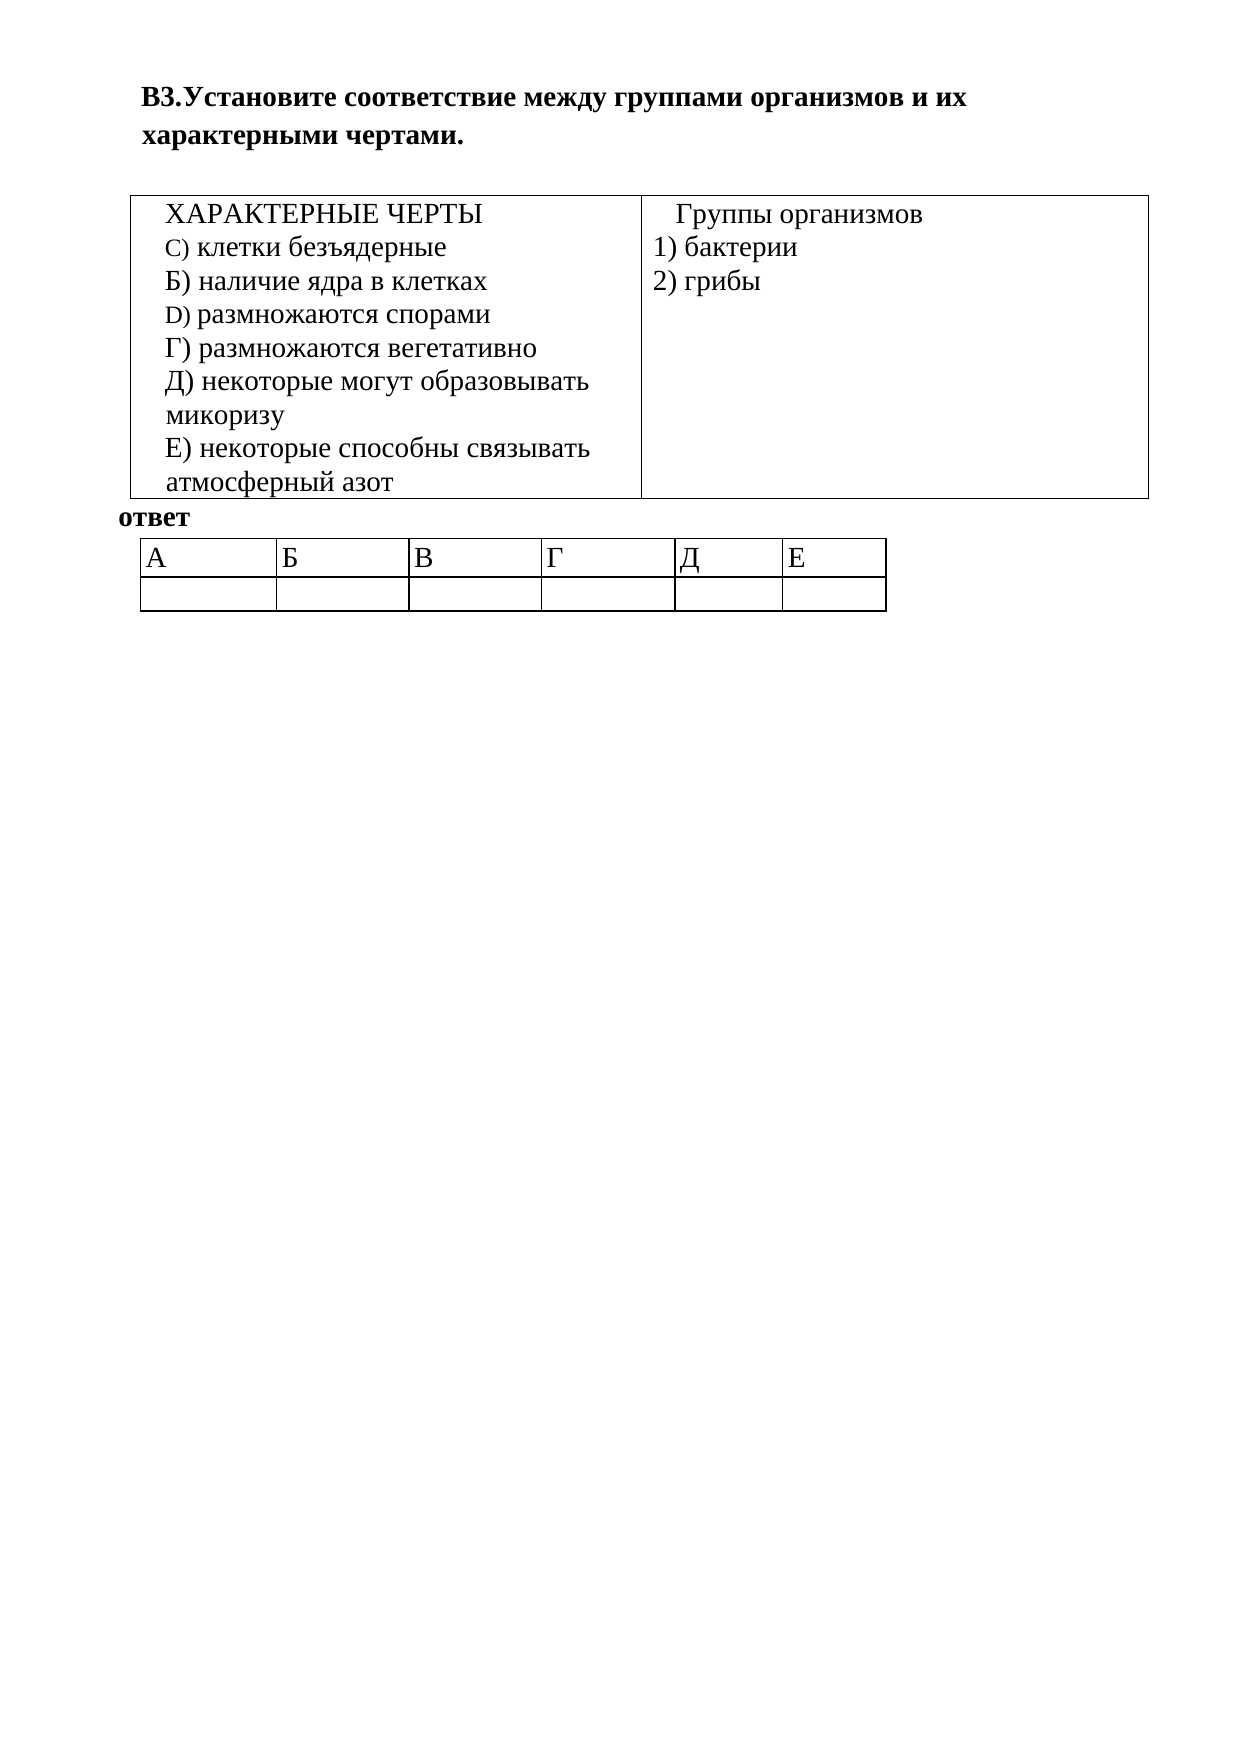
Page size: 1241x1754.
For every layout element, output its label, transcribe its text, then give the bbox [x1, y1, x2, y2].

text В3.Установите соответствие между группами организмов и их характерными чертами. [141, 79, 1137, 151]
table_header Б [277, 539, 408, 576]
table_header В [410, 539, 541, 576]
table_cell [783, 578, 885, 610]
table_header Е [783, 539, 885, 576]
table_header ХАРАКТЕРНЫЕ ЧЕРТЫ клетки безъядерные Б) наличие ядра в клетках размножаются спорами Г) размножаются вегетативно Д) некоторые могут образовывать микоризу Е) некоторые способны связывать атмосферный азот [131, 196, 641, 498]
table_header Группы организмов 1) бактерии 2) грибы [642, 196, 1148, 498]
table_cell [277, 578, 408, 610]
table_cell [410, 578, 541, 610]
table_header Д [676, 539, 782, 576]
table_cell [141, 578, 276, 610]
table_cell [676, 578, 782, 610]
table_header А [141, 539, 276, 576]
table_cell [542, 578, 674, 610]
text ответ [118, 499, 1137, 532]
table_header Г [542, 539, 674, 576]
